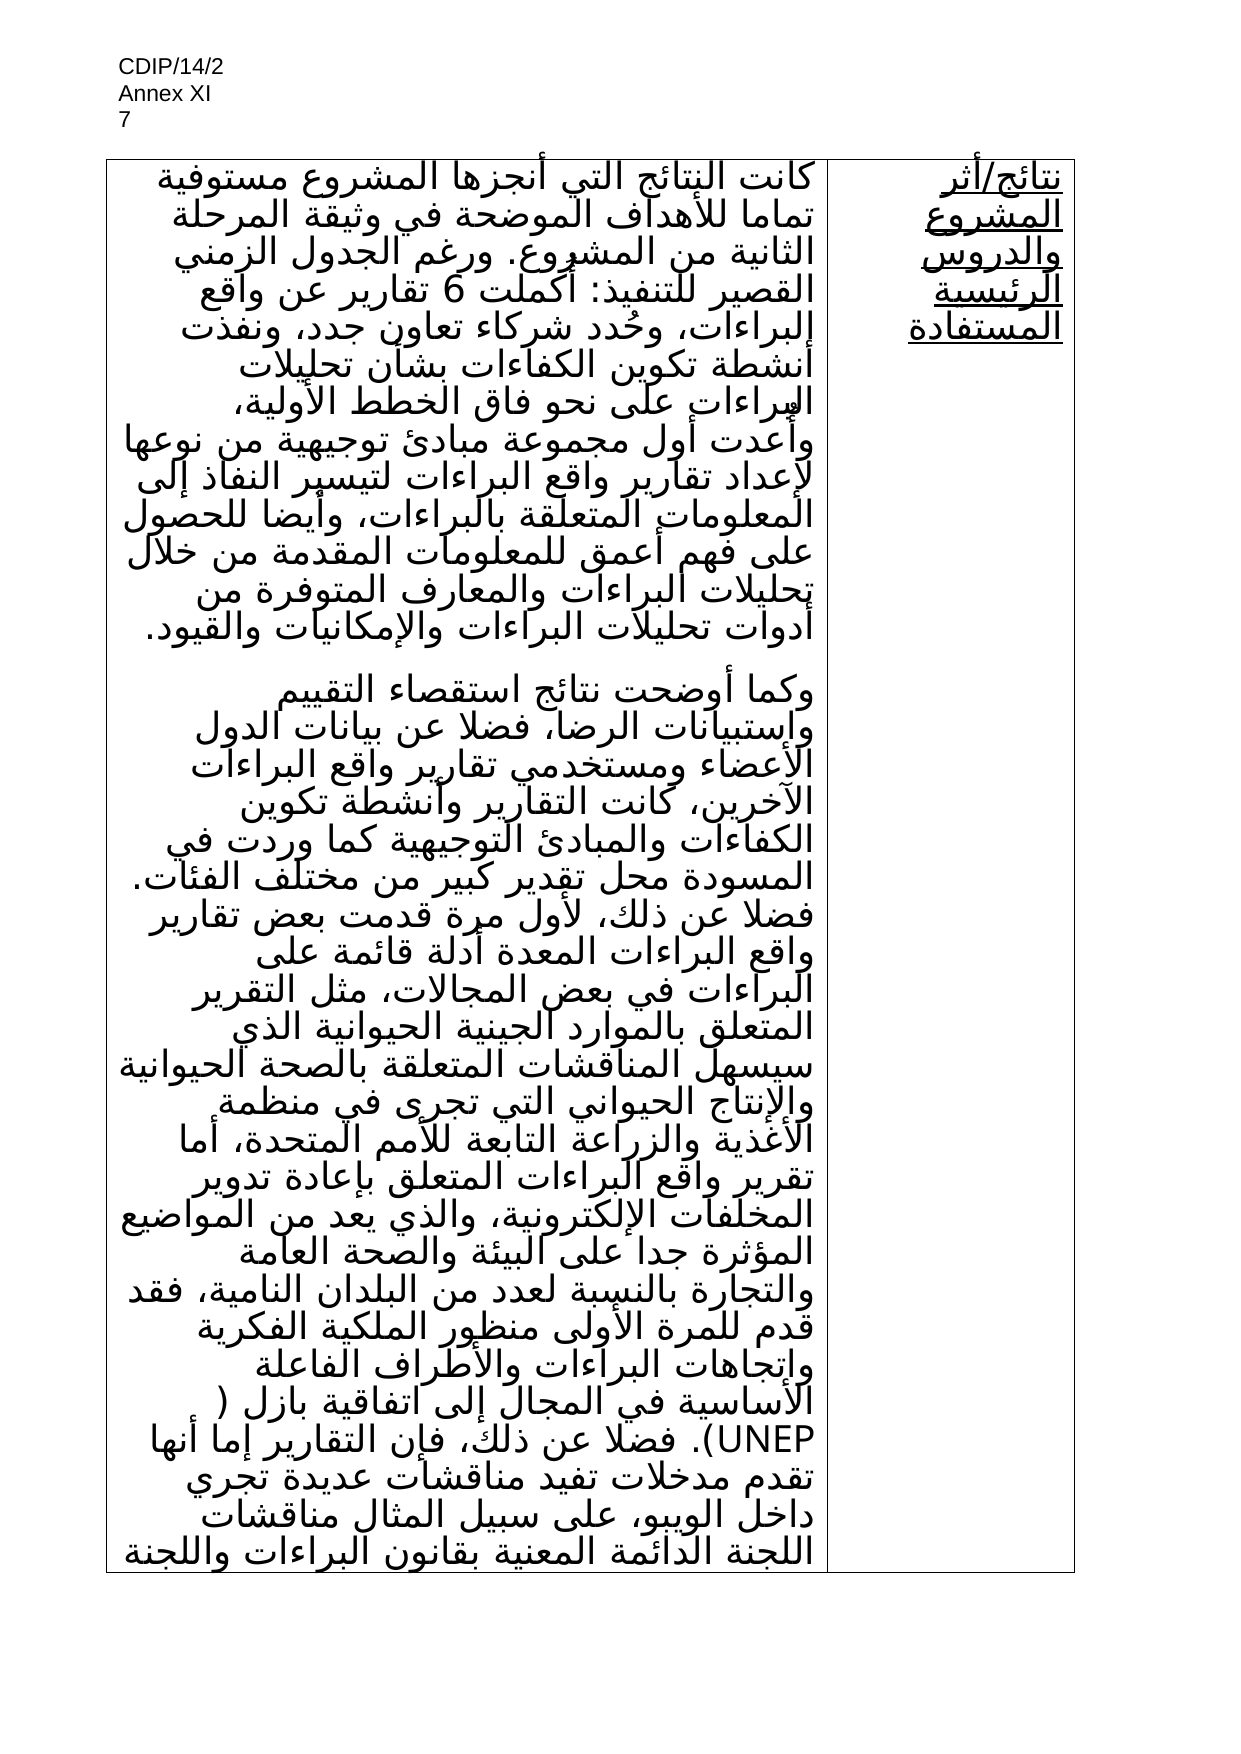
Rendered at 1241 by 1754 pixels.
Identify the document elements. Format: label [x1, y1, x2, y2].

table_cell [828, 160, 1074, 1572]
table_cell [107, 160, 827, 1572]
